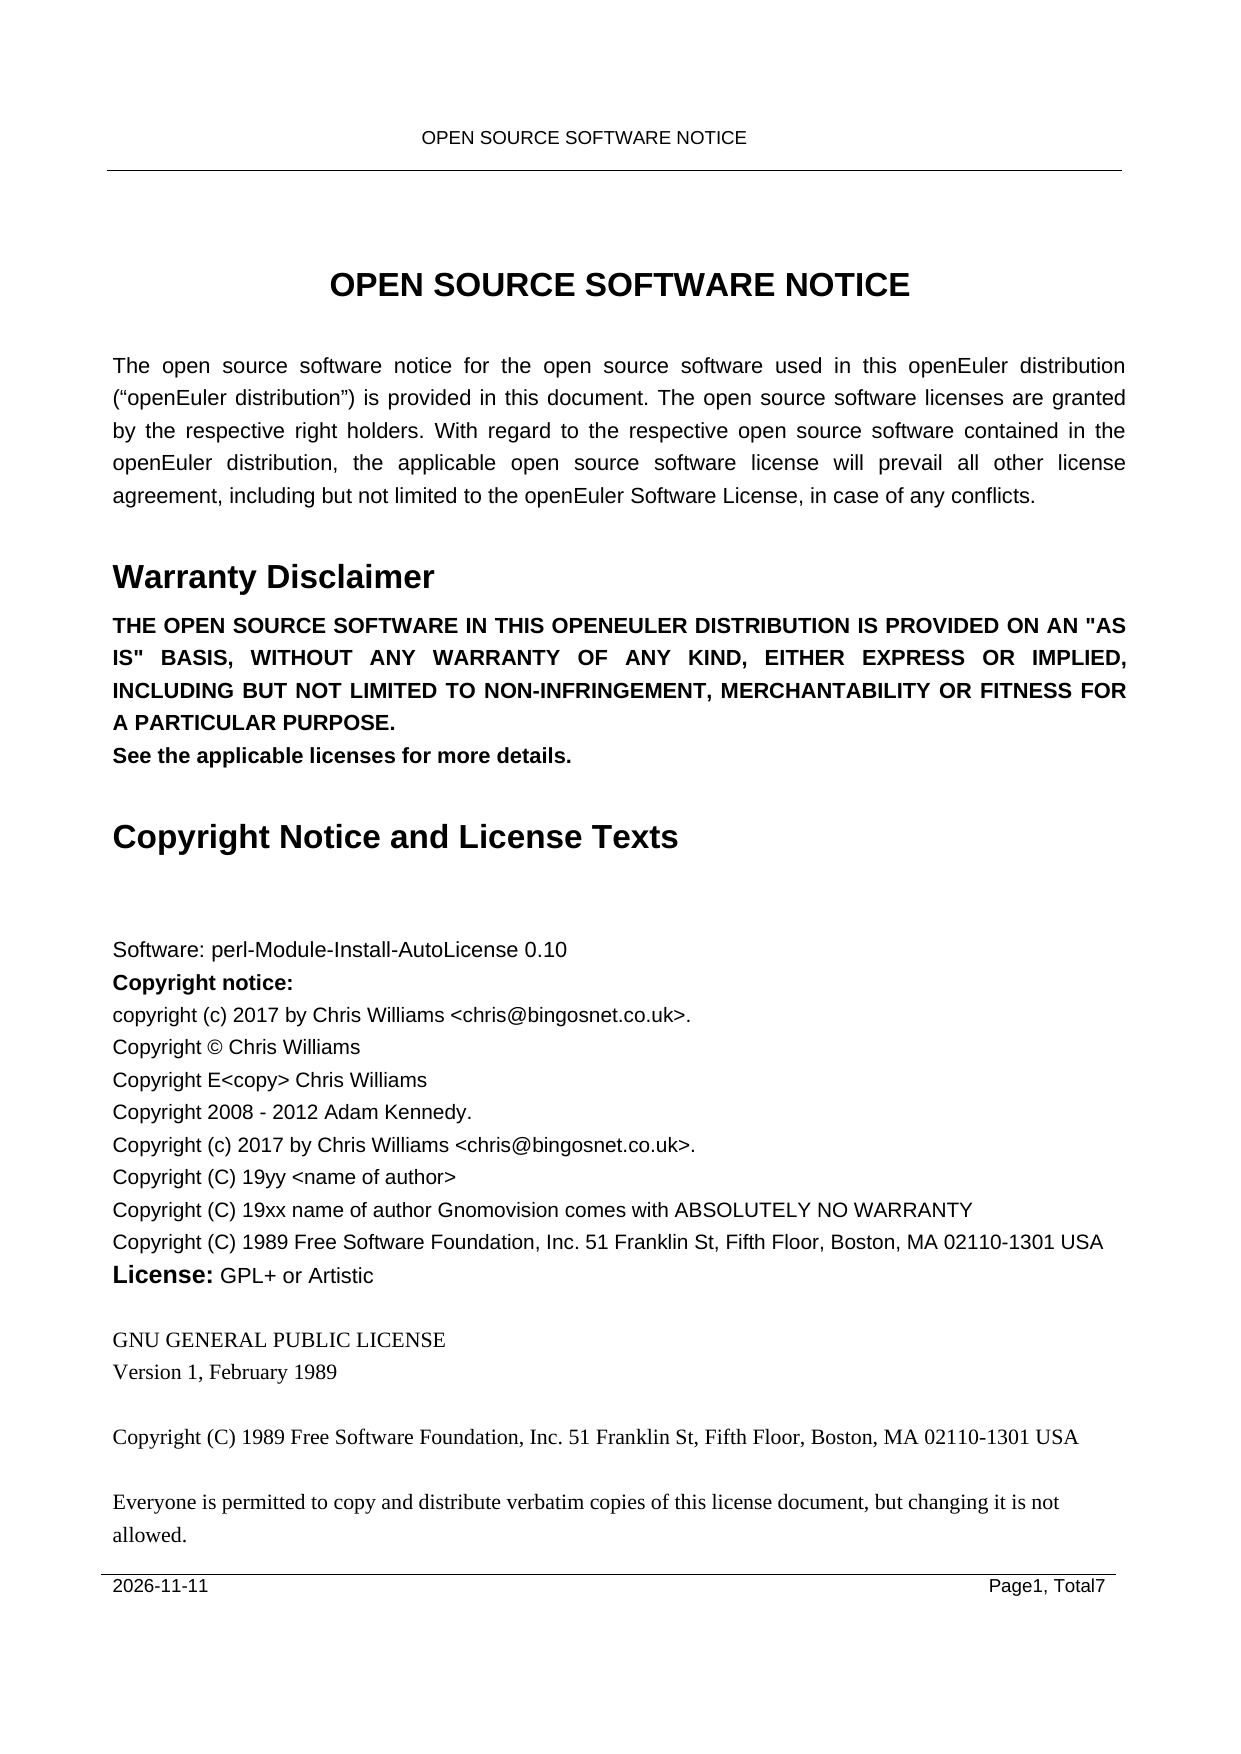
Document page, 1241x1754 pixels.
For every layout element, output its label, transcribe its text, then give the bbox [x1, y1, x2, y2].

text OPEN SOURCE SOFTWARE NOTICE [112, 251, 1128, 316]
text Copyright E<copy> Chris Williams [112, 1063, 1128, 1096]
text Copyright (C) 1989 Free Software Foundation, Inc. 51 Franklin St, Fifth Floor, Boston, MA 02110-1301 USA [112, 1226, 1128, 1258]
text Copyright (C) 19yy <name of author> [112, 1161, 1128, 1193]
text Copyright 2008 - 2012 Adam Kennedy. [112, 1096, 1128, 1128]
text Warranty Disclaimer [112, 544, 1128, 609]
text The open source software notice for the open source software used in this openEuler distribution (“openEuler distribution”) is provided in this document. The open source software licenses are granted by the respective right holders. With regard to the respective open source software contained in the openEuler distribution, the applicable open source software license will prevail all other license agreement, including but not limited to the openEuler Software License, in case of any conflicts. [112, 349, 1128, 511]
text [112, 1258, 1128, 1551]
text Copyright notice: [112, 966, 1128, 998]
text Copyright © Chris Williams [112, 1031, 1128, 1063]
text THE OPEN SOURCE SOFTWARE IN THIS OPENEULER DISTRIBUTION IS PROVIDED ON AN "AS IS" BASIS, WITHOUT ANY WARRANTY OF ANY KIND, EITHER EXPRESS OR IMPLIED, INCLUDING BUT NOT LIMITED TO NON-INFRINGEMENT, MERCHANTABILITY OR FITNESS FOR A PARTICULAR PURPOSE. See the applicable licenses for more details. [112, 609, 1128, 771]
text Copyright Notice and License Texts [112, 804, 1128, 869]
text Copyright (C) 19xx name of author Gnomovision comes with ABSOLUTELY NO WARRANTY [112, 1193, 1128, 1226]
text Copyright (c) 2017 by Chris Williams <chris@bingosnet.co.uk>. [112, 1128, 1128, 1161]
text Software: perl-Module-Install-AutoLicense 0.10 [112, 933, 1128, 966]
text copyright (c) 2017 by Chris Williams <chris@bingosnet.co.uk>. [112, 998, 1128, 1031]
